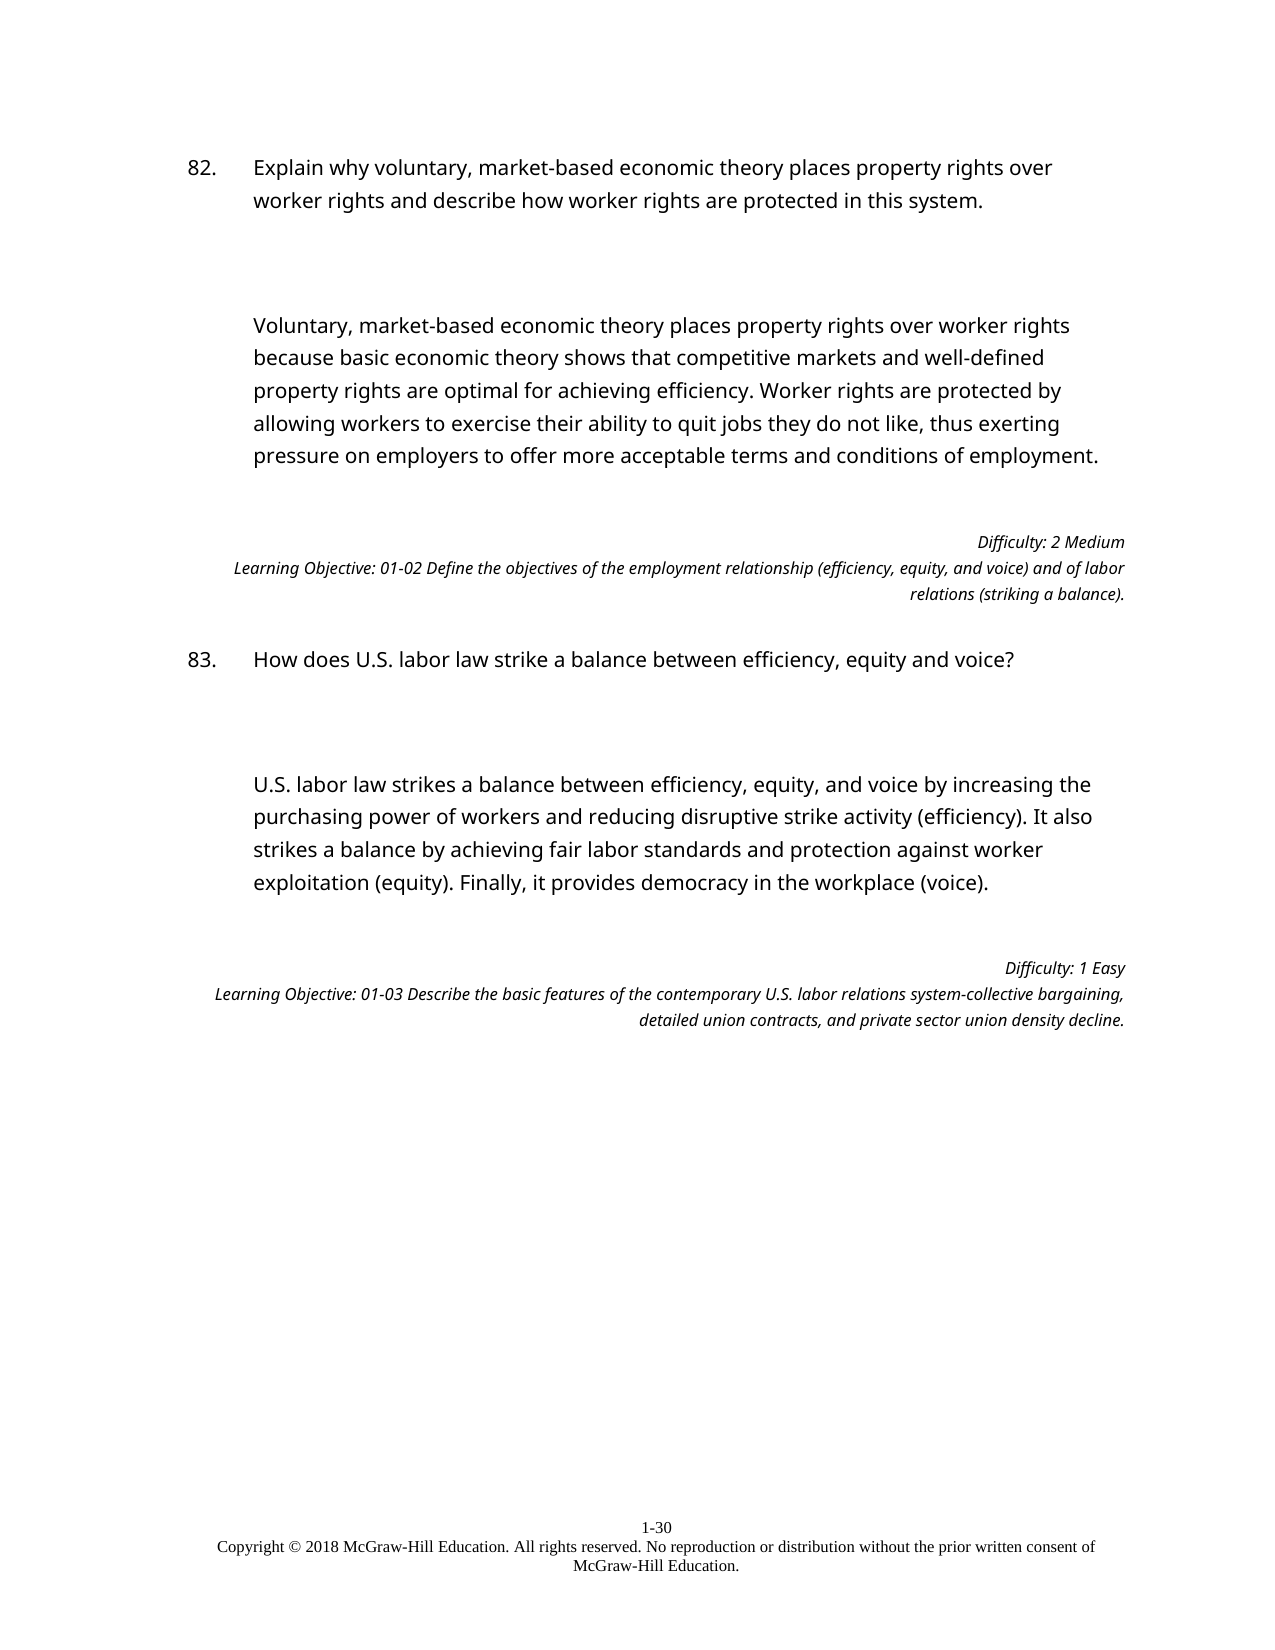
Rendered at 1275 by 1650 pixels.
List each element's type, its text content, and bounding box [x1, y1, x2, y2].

table_header Difficulty: 2 Medium Learning Objective: 01-02 Define the objectives of the employment relationship (efficiency, equity, and voice) and of labor relations (striking a balance). [188, 531, 1125, 641]
table_header Explain why voluntary, market-based economic theory places property rights over worker rights and describe how worker rights are protected in this system. Voluntary, market-based economic theory places property rights over worker rights because basic economic theory shows that competitive markets and well-defined property rights are optimal for achieving efficiency. Worker rights are protected by allowing workers to exercise their ability to quit jobs they do not like, thus exerting pressure on employers to offer more acceptable terms and conditions of employment. [253, 153, 1125, 501]
table_header 82. [188, 153, 253, 501]
table_header How does U.S. labor law strike a balance between efficiency, equity and voice? U.S. labor law strikes a balance between efficiency, equity, and voice by increasing the purchasing power of workers and reducing disruptive strike activity (efficiency). It also strikes a balance by achieving fair labor standards and protection against worker exploitation (equity). Finally, it provides democracy in the workplace (voice). [253, 645, 1125, 928]
table_header 83. [188, 645, 253, 928]
table_header Difficulty: 1 Easy Learning Objective: 01-03 Describe the basic features of the contemporary U.S. labor relations system-collective bargaining, detailed union contracts, and private sector union density decline. [188, 957, 1125, 1068]
